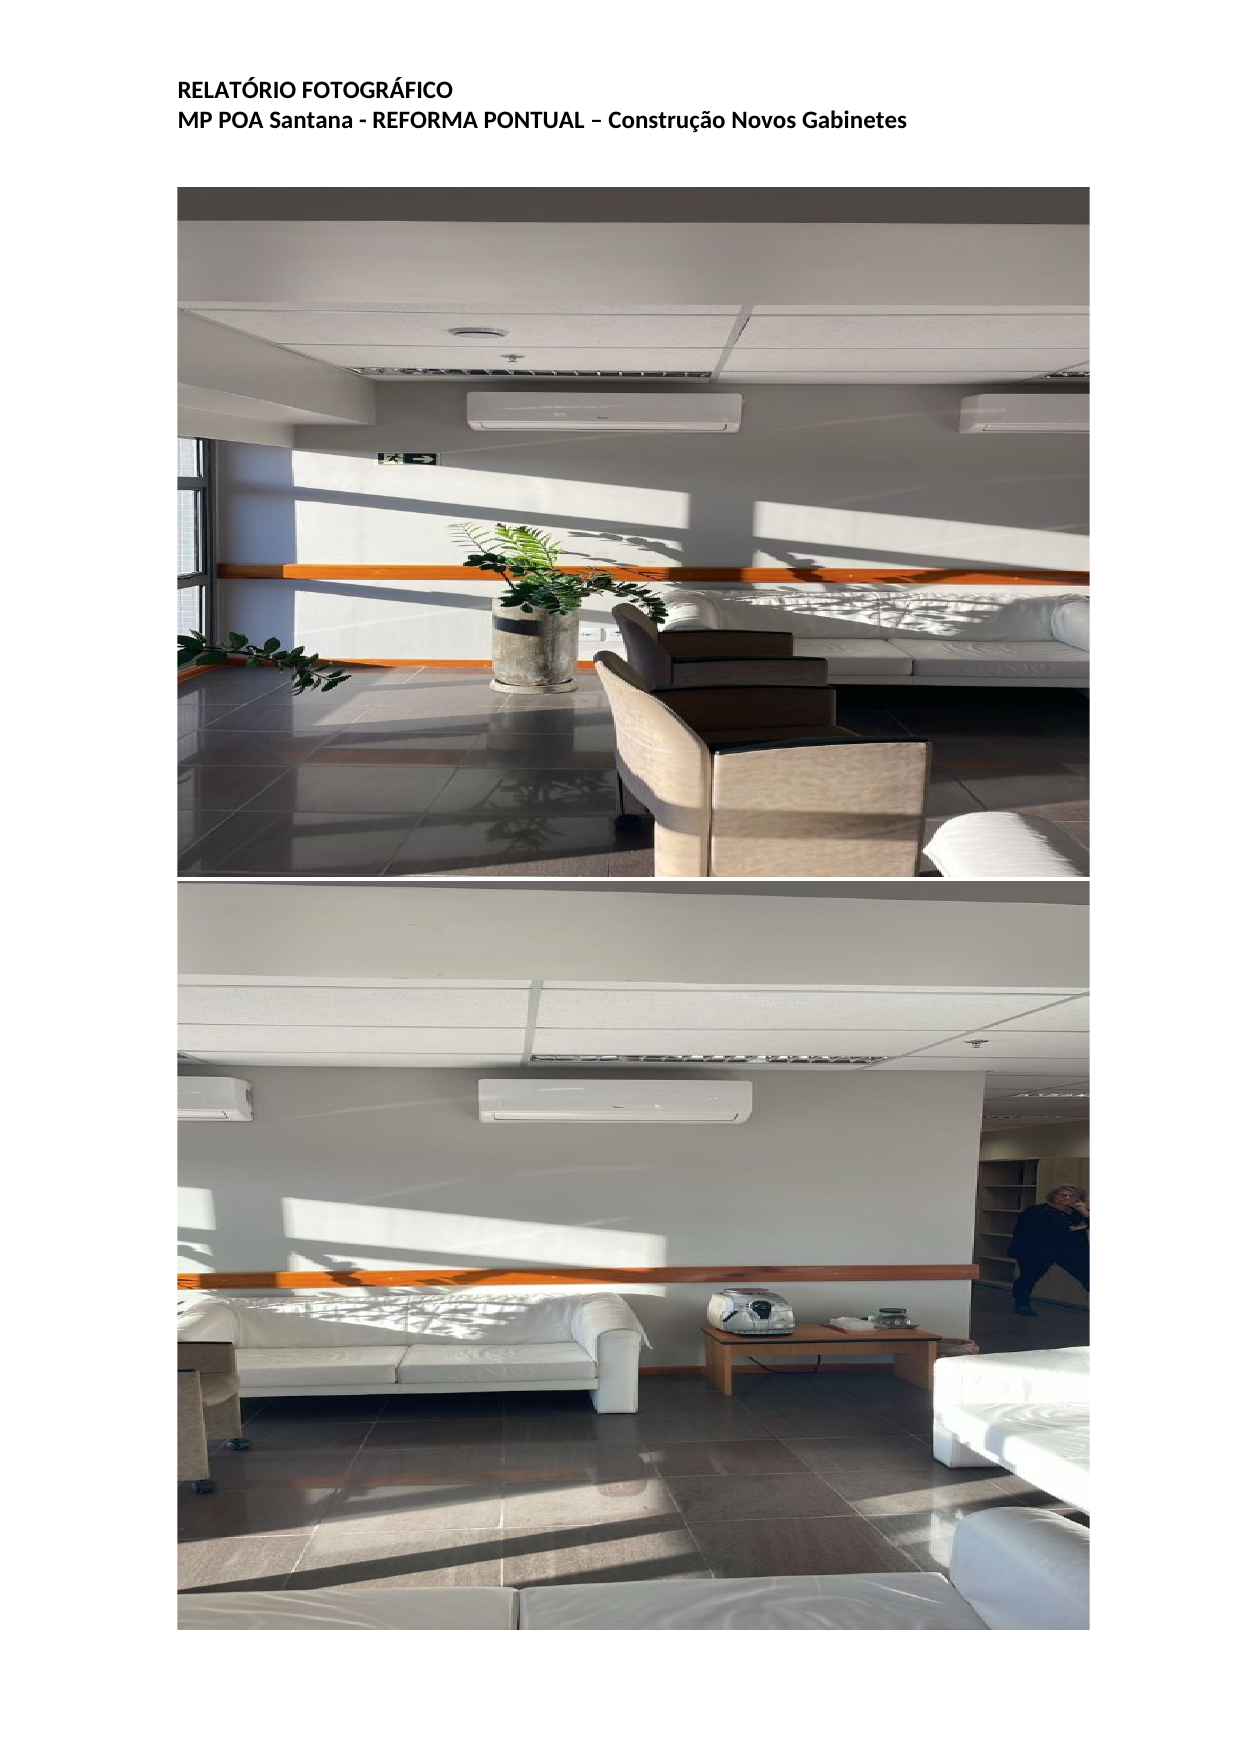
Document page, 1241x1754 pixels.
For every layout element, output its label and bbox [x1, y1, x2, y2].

picture [177, 187, 1090, 877]
picture [177, 881, 1090, 1630]
